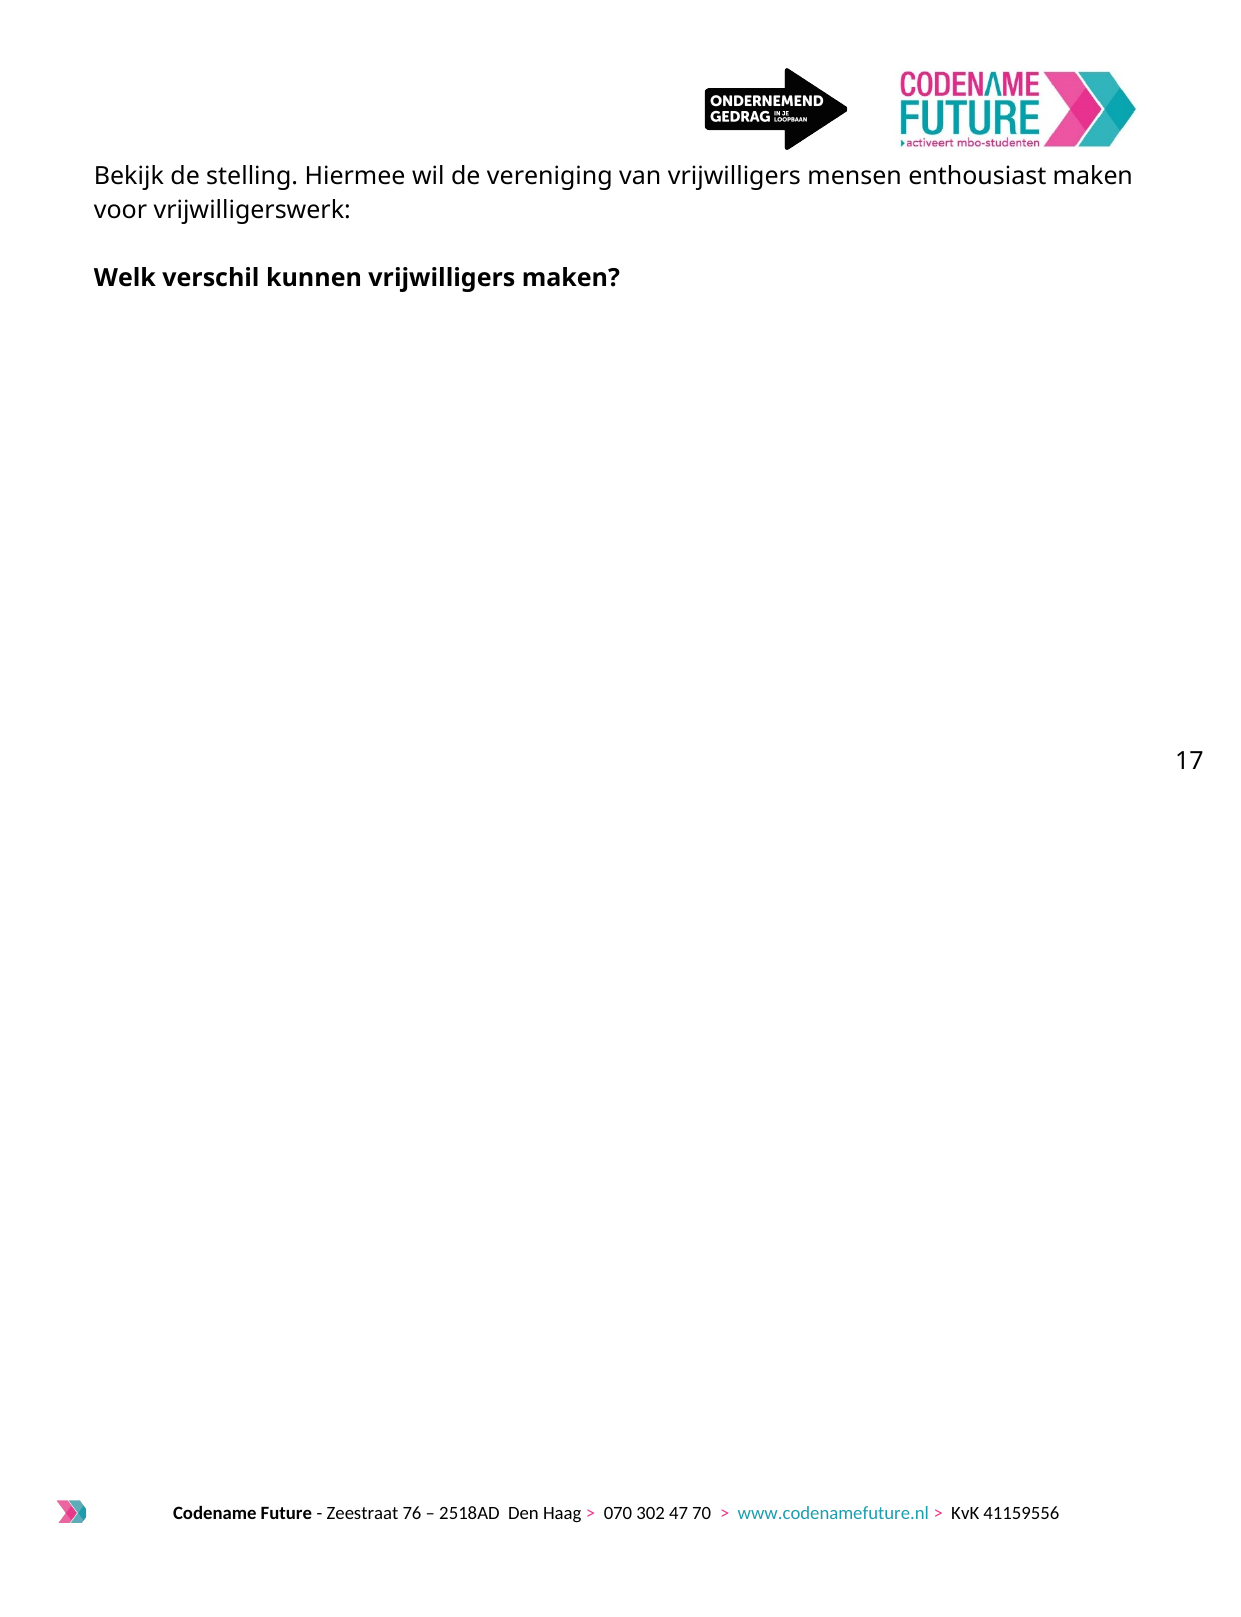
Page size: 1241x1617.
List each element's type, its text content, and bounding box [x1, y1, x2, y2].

text Welk verschil kunnen vrijwilligers maken? [94, 260, 1138, 294]
picture [872, 68, 1138, 150]
picture [704, 68, 848, 150]
picture [55, 1500, 87, 1523]
text Bekijk de stelling. Hiermee wil de vereniging van vrijwilligers mensen enthousiast maken voor vrijwilligerswerk: [94, 158, 1138, 226]
